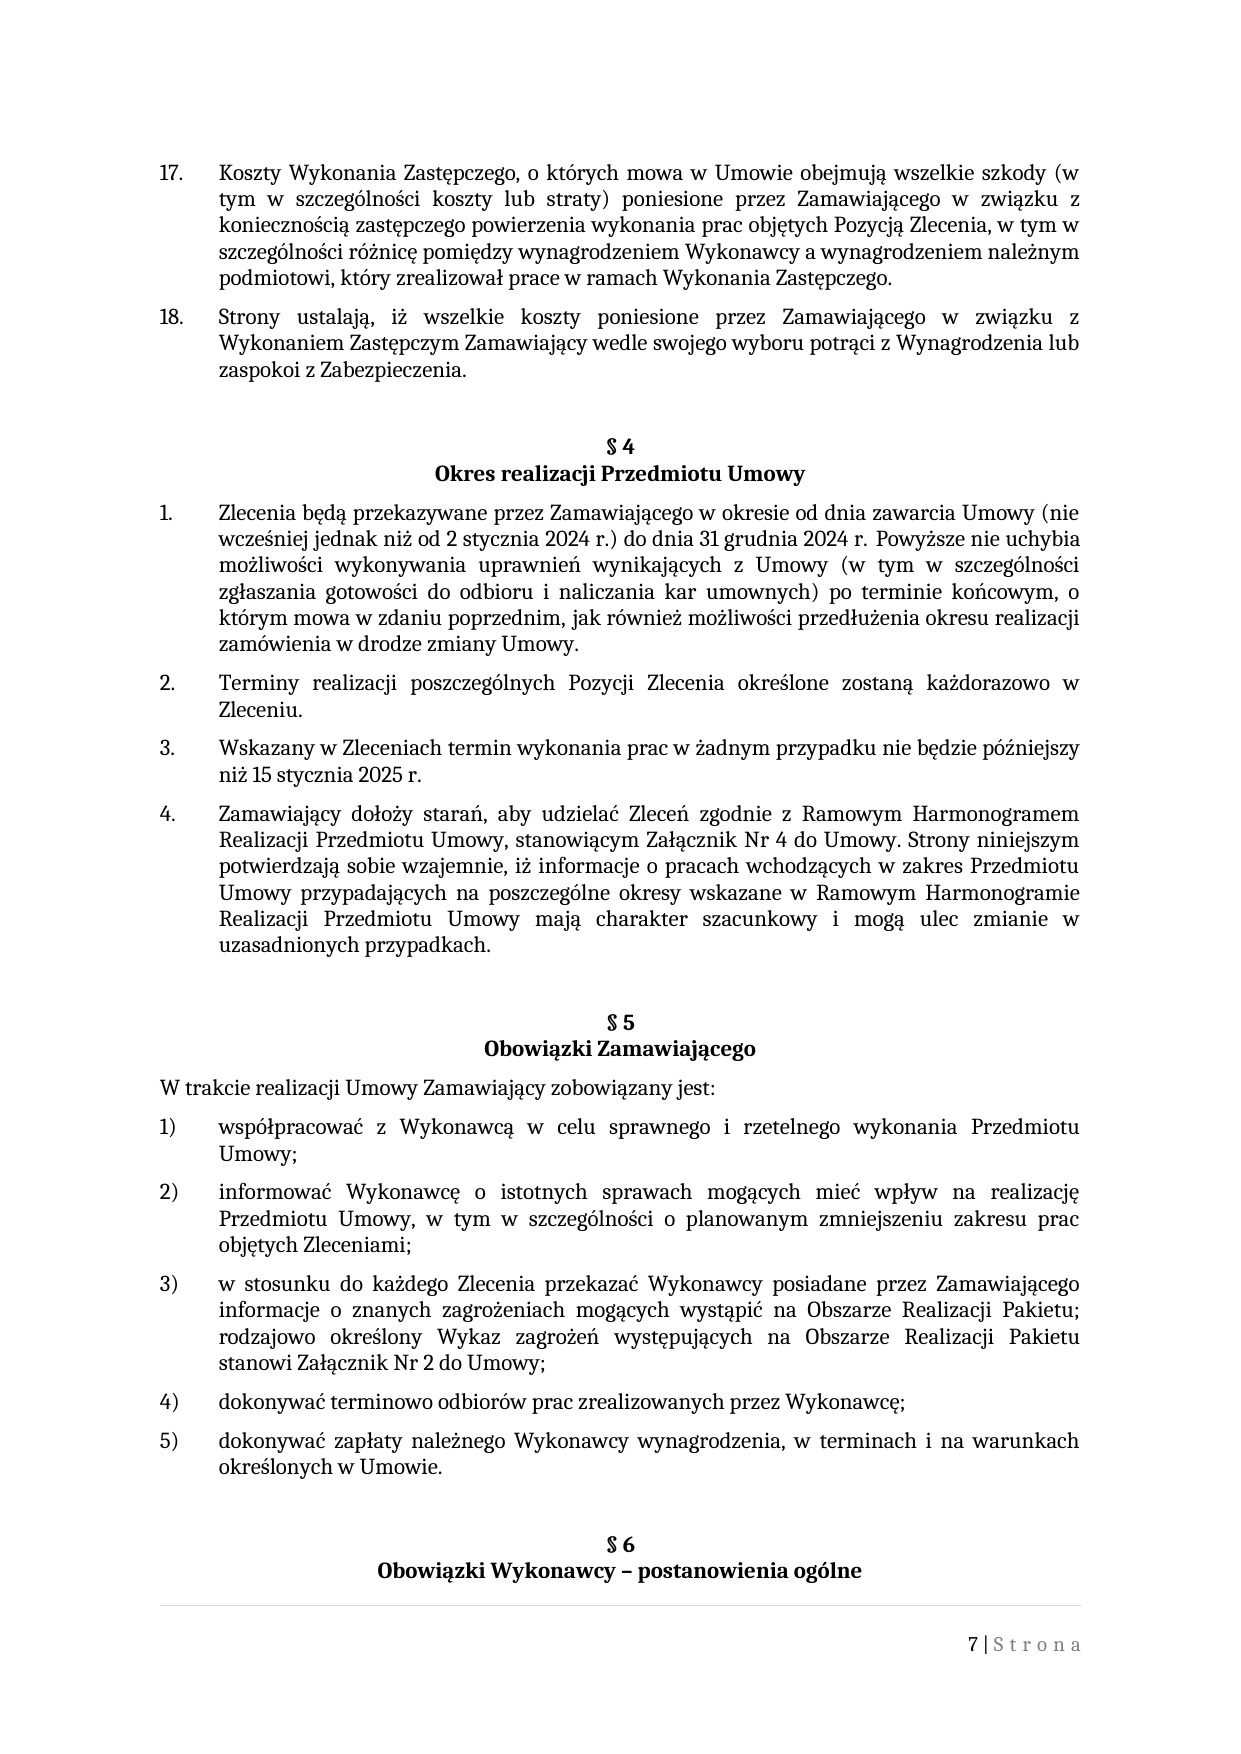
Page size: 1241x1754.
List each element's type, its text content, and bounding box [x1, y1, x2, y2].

list Terminy realizacji poszczególnych Pozycji Zlecenia określone zostaną każdorazowo w Zleceniu. [159, 670, 1081, 723]
text § 4 Okres realizacji Przedmiotu Umowy [159, 434, 1081, 487]
text 17. Koszty Wykonania Zastępczego, o których mowa w Umowie obejmują wszelkie szkody (w tym w szczególności koszty lub straty) poniesione przez Zamawiającego w związku z koniecznością zastępczego powierzenia wykonania prac objętych Pozycją Zlecenia, w tym w szczególności różnicę pomiędzy wynagrodzeniem Wykonawcy a wynagrodzeniem należnym podmiotowi, który zrealizował prace w ramach Wykonania Zastępczego. [159, 159, 1081, 291]
text 18. Strony ustalają, iż wszelkie koszty poniesione przez Zamawiającego w związku z Wykonaniem Zastępczym Zamawiający wedle swojego wyboru potrąci z Wynagrodzenia lub zaspokoi z Zabezpieczenia. [159, 304, 1081, 383]
text § 5 Obowiązki Zamawiającego [159, 1010, 1081, 1063]
list dokonywać terminowo odbiorów prac zrealizowanych przez Wykonawcę; [159, 1389, 1081, 1415]
list Zamawiający dołoży starań, aby udzielać Zleceń zgodnie z Ramowym Harmonogramem Realizacji Przedmiotu Umowy, stanowiącym Załącznik Nr 4 do Umowy. Strony niniejszym potwierdzają sobie wzajemnie, iż informacje o pracach wchodzących w zakres Przedmiotu Umowy przypadających na poszczególne okresy wskazane w Ramowym Harmonogramie Realizacji Przedmiotu Umowy mają charakter szacunkowy i mogą ulec zmianie w uzasadnionych przypadkach. [159, 800, 1081, 958]
list w stosunku do każdego Zlecenia przekazać Wykonawcy posiadane przez Zamawiającego informacje o znanych zagrożeniach mogących wystąpić na Obszarze Realizacji Pakietu; rodzajowo określony Wykaz zagrożeń występujących na Obszarze Realizacji Pakietu stanowi Załącznik Nr 2 do Umowy; [159, 1271, 1081, 1376]
text W trakcie realizacji Umowy Zamawiający zobowiązany jest: [159, 1075, 1081, 1101]
list informować Wykonawcę o istotnych sprawach mogących mieć wpływ na realizację Przedmiotu Umowy, w tym w szczególności o planowanym zmniejszeniu zakresu prac objętych Zleceniami; [159, 1179, 1081, 1258]
list Wskazany w Zleceniach termin wykonania prac w żadnym przypadku nie będzie późniejszy niż 15 stycznia 2025 r. [159, 735, 1081, 788]
list Zlecenia będą przekazywane przez Zamawiającego w okresie od dnia zawarcia Umowy (nie wcześniej jednak niż od 2 stycznia 2024 r.) do dnia 31 grudnia 2024 r. Powyższe nie uchybia możliwości wykonywania uprawnień wynikających z Umowy (w tym w szczególności zgłaszania gotowości do odbioru i naliczania kar umownych) po terminie końcowym, o którym mowa w zdaniu poprzednim, jak również możliwości przedłużenia okresu realizacji zamówienia w drodze zmiany Umowy. [159, 499, 1081, 657]
list współpracować z Wykonawcą w celu sprawnego i rzetelnego wykonania Przedmiotu Umowy; [159, 1114, 1081, 1167]
text § 6 Obowiązki Wykonawcy – postanowienia ogólne [159, 1532, 1081, 1584]
list dokonywać zapłaty należnego Wykonawcy wynagrodzenia, w terminach i na warunkach określonych w Umowie. [159, 1427, 1081, 1480]
